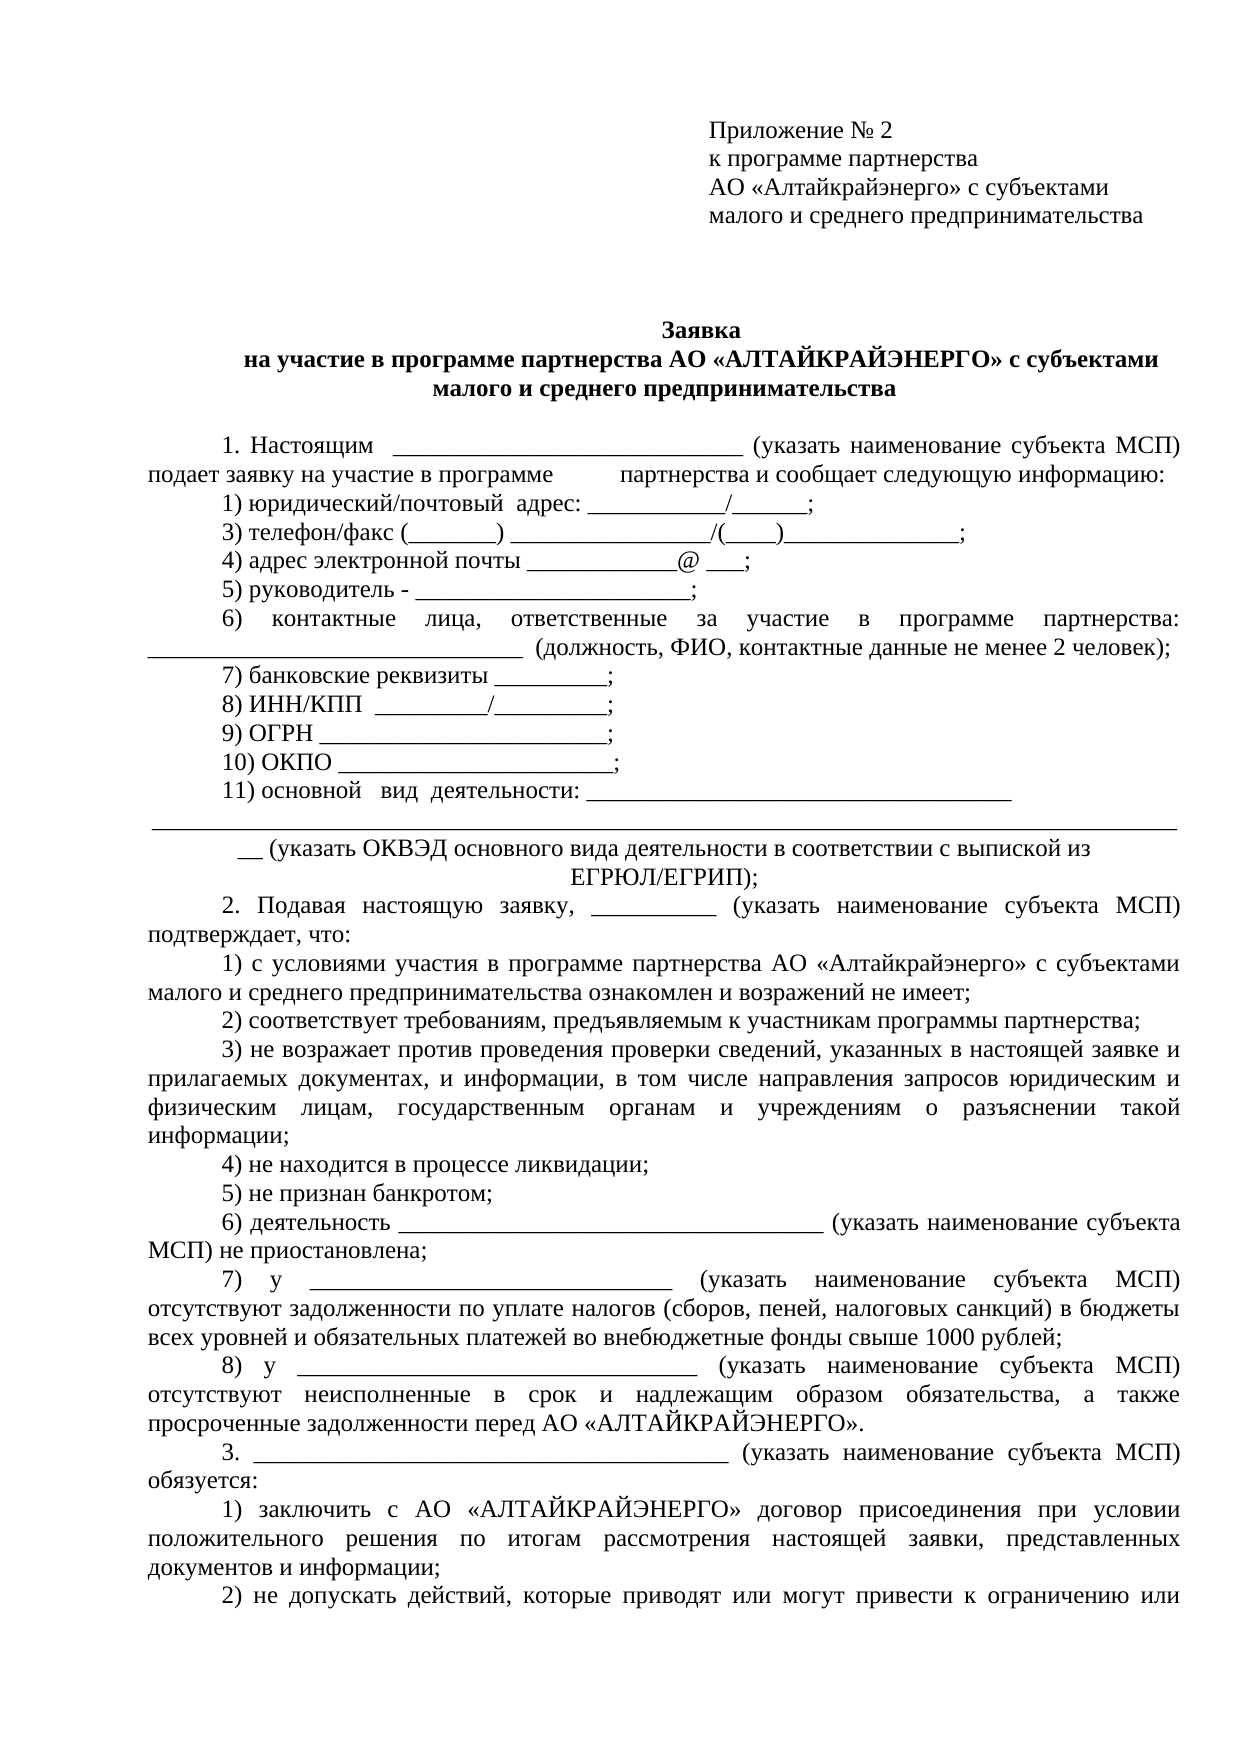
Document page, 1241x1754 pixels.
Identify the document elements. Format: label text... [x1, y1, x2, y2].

title Заявка [148, 316, 1181, 344]
text 5) руководитель - ______________________; [148, 574, 1181, 603]
text 1) заключить с АО «АЛТАЙКРАЙЭНЕРГО» договор присоединения при условии положительного решения по итогам рассмотрения настоящей заявки, представленных документов и информации; [148, 1494, 1181, 1581]
text 1) юридический/почтовый адрес: ___________/______; [148, 488, 1181, 517]
text 2) соответствует требованиям, предъявляемым к участникам программы партнерства; [148, 1006, 1181, 1034]
text 2. Подавая настоящую заявку, __________ (указать наименование субъекта МСП) подтверждает, что: [148, 891, 1181, 948]
text к программе партнерства АО «Алтайкрайэнерго» с субъектами малого и среднего предпринимательства [709, 143, 1181, 229]
text 5) не признан банкротом; [148, 1178, 1181, 1207]
title на участие в программе партнерства АО «АЛТАЙКРАЙЭНЕРГО» с субъектами малого и среднего предпринимательства [148, 344, 1181, 402]
text 1. Настоящим ____________________________ (указать наименование субъекта МСП) подает заявку на участие в программе партнерства и сообщает следующую информацию: [148, 431, 1181, 488]
text 8) у ________________________________ (указать наименование субъекта МСП) отсутствуют неисполненные в срок и надлежащим образом обязательства, а также просроченные задолженности перед АО «АЛТАЙКРАЙЭНЕРГО». [148, 1351, 1181, 1437]
text Приложение № 2 [709, 118, 1181, 143]
text 3) телефон/факс (_______) ________________/(____)______________; [148, 517, 1181, 546]
text 8) ИНН/КПП _________/_________; [148, 689, 1181, 718]
text 7) банковские реквизиты _________; [148, 661, 1181, 689]
text 11) основной вид деятельности: __________________________________ [148, 776, 1181, 804]
text 10) ОКПО ______________________; [148, 747, 1181, 776]
text 4) адрес электронной почты ____________@ ___; [148, 546, 1181, 574]
text 4) не находится в процессе ликвидации; [148, 1149, 1181, 1178]
text 6) деятельность __________________________________ (указать наименование субъекта МСП) не приостановлена; [148, 1207, 1181, 1264]
text 1) с условиями участия в программе партнерства АО «Алтайкрайэнерго» с субъектами малого и среднего предпринимательства ознакомлен и возражений не имеет; [148, 948, 1181, 1006]
text 7) у _____________________________ (указать наименование субъекта МСП) отсутствуют задолженности по уплате налогов (сборов, пеней, налоговых санкций) в бюджеты всех уровней и обязательных платежей во внебюджетные фонды свыше 1000 рублей; [148, 1264, 1181, 1351]
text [148, 1581, 1181, 1609]
text 9) ОГРН _______________________; [148, 718, 1181, 747]
text 3. ______________________________________ (указать наименование субъекта МСП) обязуется: [148, 1437, 1181, 1494]
text 3) не возражает против проведения проверки сведений, указанных в настоящей заявке и прилагаемых документах, и информации, в том числе направления запросов юридическим и физическим лицам, государственным органам и учреждениям о разъяснении такой информации; [148, 1034, 1181, 1149]
text ____________________________________________________________________________________ (указать ОКВЭД основного вида деятельности в соответствии с выпиской из ЕГРЮЛ/ЕГРИП); [148, 804, 1181, 891]
text 6) контактные лица, ответственные за участие в программе партнерства: ______________________________ (должность, ФИО, контактные данные не менее 2 человек); [148, 603, 1181, 661]
